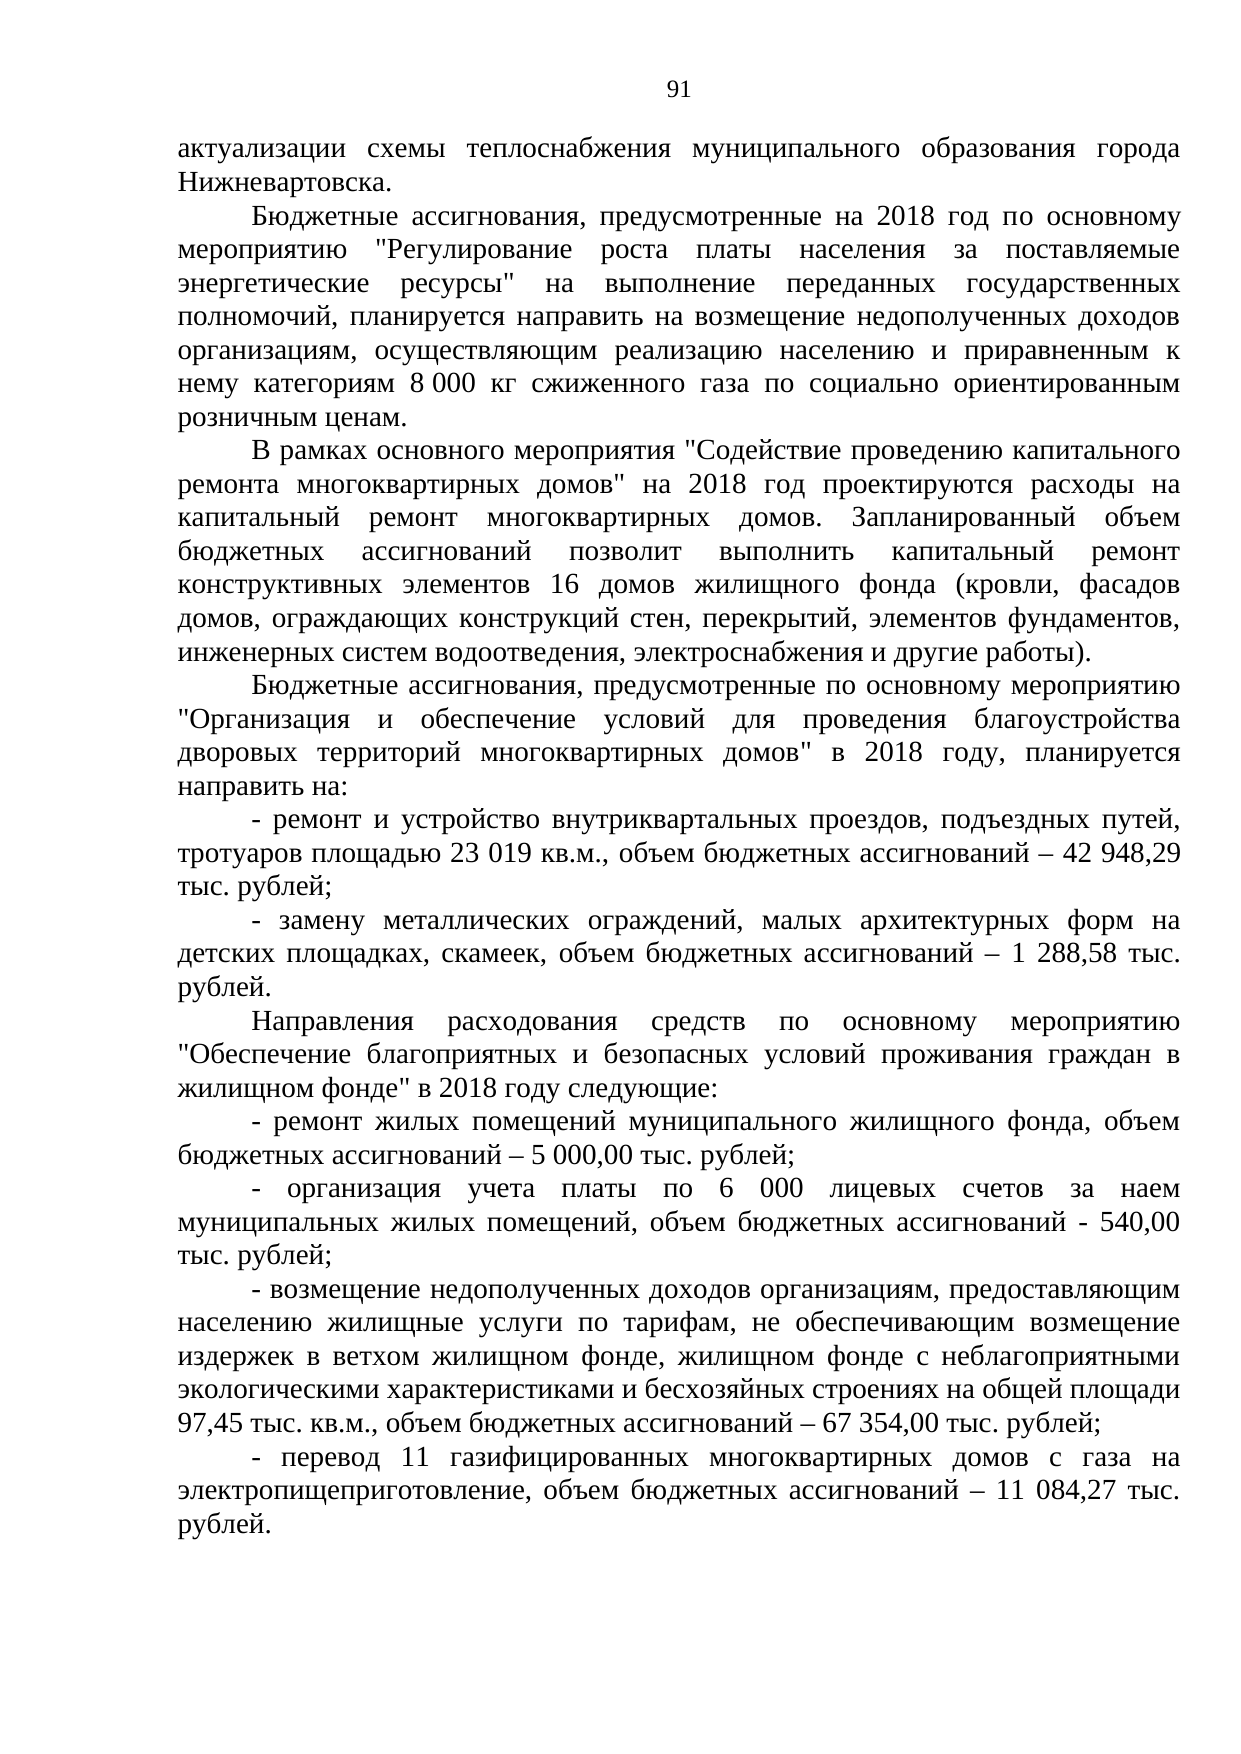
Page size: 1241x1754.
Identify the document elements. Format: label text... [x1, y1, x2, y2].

text В рамках основного мероприятия "Содействие проведению капитального ремонта многоквартирных домов" на 2018 год проектируются расходы на капитальный ремонт многоквартирных домов. Запланированный объем бюджетных ассигнований позволит выполнить капитальный ремонт конструктивных элементов 16 домов жилищного фонда (кровли, фасадов домов, ограждающих конструкций стен, перекрытий, элементов фундаментов, инженерных систем водоотведения, электроснабжения и другие работы). [177, 432, 1181, 667]
text - замену металлических ограждений, малых архитектурных форм на детских площадках, скамеек, объем бюджетных ассигнований – 1 288,58 тыс. рублей. [177, 902, 1181, 1003]
text Направления расходования средств по основному мероприятию "Обеспечение благоприятных и безопасных условий проживания граждан в жилищном фонде" в 2018 году следующие: [177, 1003, 1181, 1103]
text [177, 131, 1181, 198]
text Бюджетные ассигнования, предусмотренные по основному мероприятию "Организация и обеспечение условий для проведения благоустройства дворовых территорий многоквартирных домов" в 2018 году, планируется направить на: [177, 667, 1181, 801]
text - ремонт жилых помещений муниципального жилищного фонда, объем бюджетных ассигнований – 5 000,00 тыс. рублей; [177, 1103, 1181, 1170]
text - ремонт и устройство внутриквартальных проездов, подъездных путей, тротуаров площадью 23 019 кв.м., объем бюджетных ассигнований – 42 948,29 тыс. рублей; [177, 801, 1181, 902]
text - перевод 11 газифицированных многоквартирных домов с газа на электропищеприготовление, объем бюджетных ассигнований – 11 084,27 тыс. рублей. [177, 1439, 1181, 1539]
text Бюджетные ассигнования, предусмотренные на 2018 год по основному мероприятию "Регулирование роста платы населения за поставляемые энергетические ресурсы" на выполнение переданных государственных полномочий, планируется направить на возмещение недополученных доходов организациям, осуществляющим реализацию населению и приравненным к нему категориям 8 000 кг сжиженного газа по социально ориентированным розничным ценам. [177, 198, 1181, 432]
text - организация учета платы по 6 000 лицевых счетов за наем муниципальных жилых помещений, объем бюджетных ассигнований - 540,00 тыс. рублей; [177, 1170, 1181, 1271]
text - возмещение недополученных доходов организациям, предоставляющим населению жилищные услуги по тарифам, не обеспечивающим возмещение издержек в ветхом жилищном фонде, жилищном фонде с неблагоприятными экологическими характеристиками и бесхозяйных строениях на общей площади 97,45 тыс. кв.м., объем бюджетных ассигнований – 67 354,00 тыс. рублей; [177, 1271, 1181, 1439]
